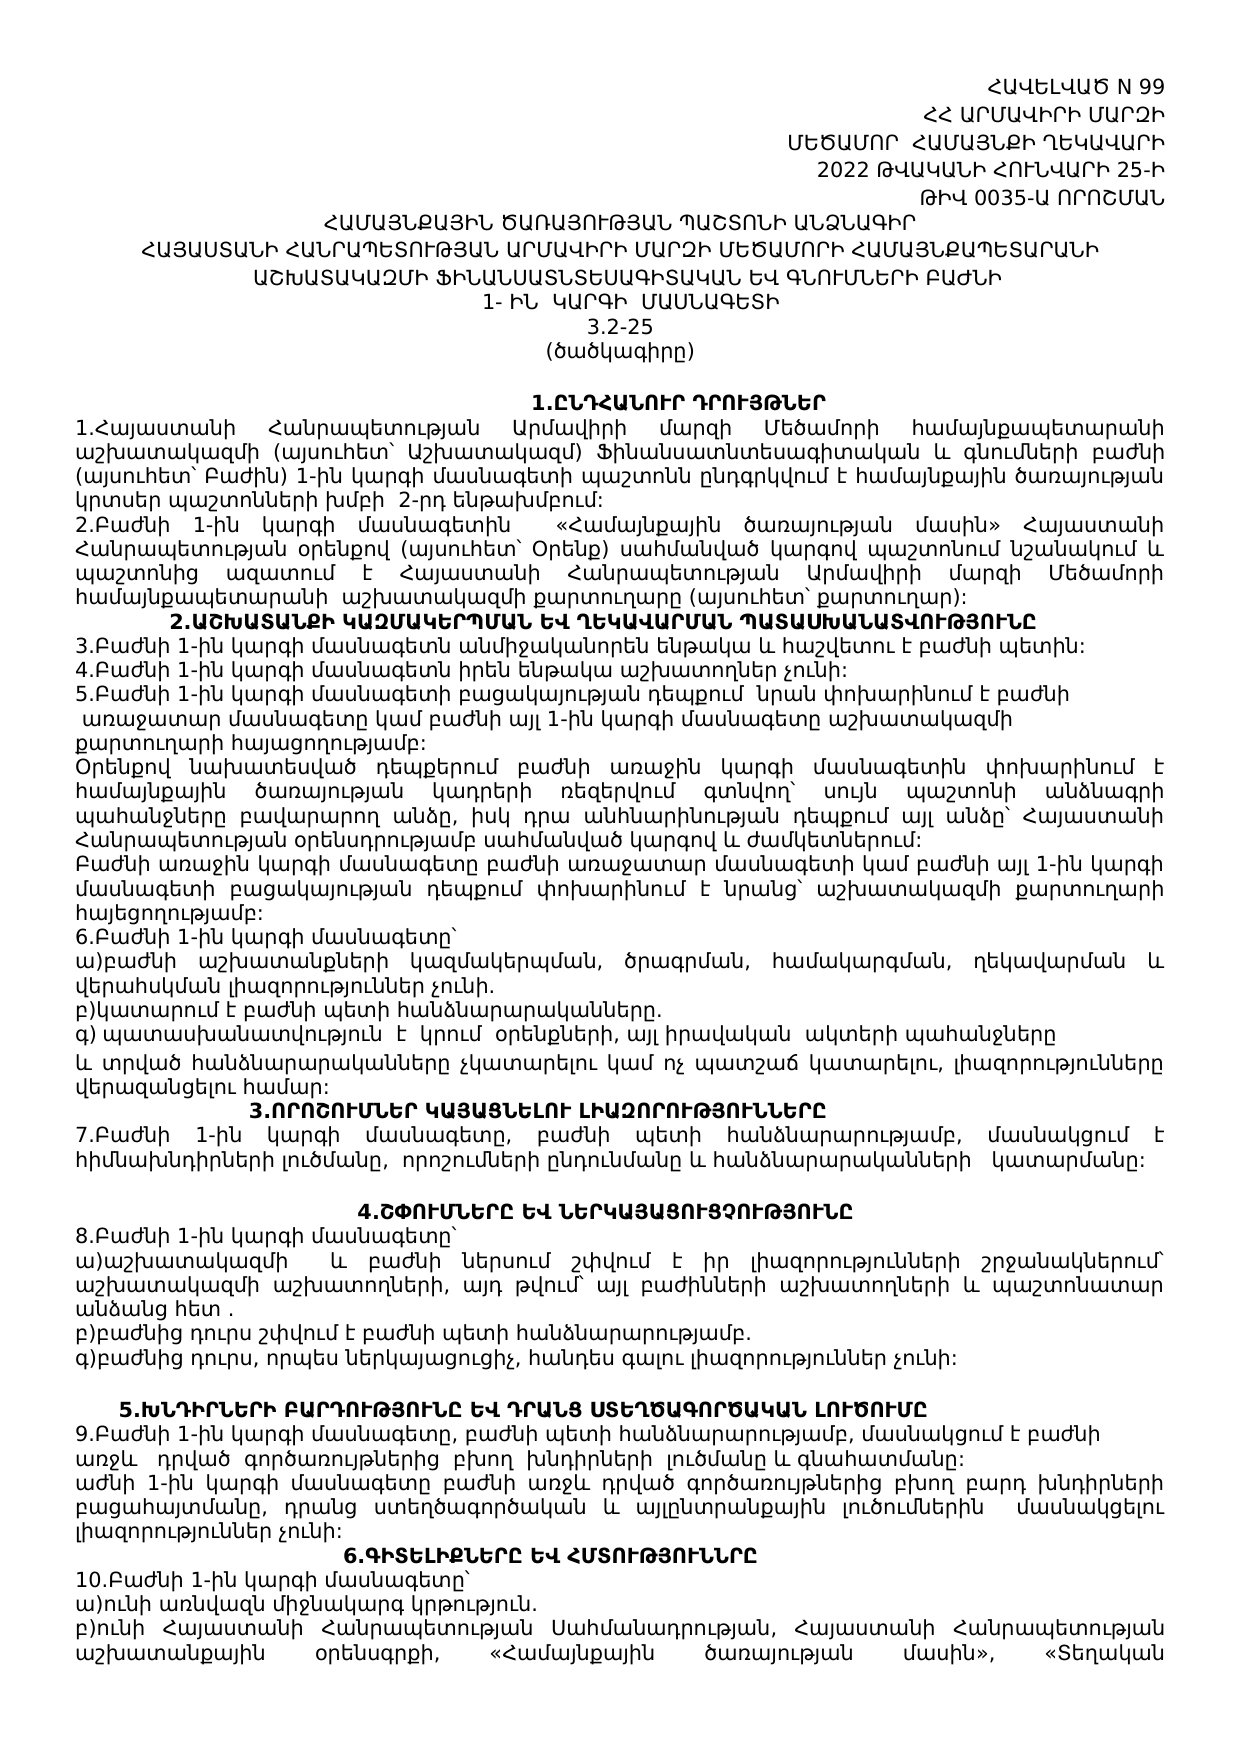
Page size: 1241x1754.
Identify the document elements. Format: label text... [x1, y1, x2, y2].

text 5.ԽՆԴԻՐՆԵՐԻ ԲԱՐԴՈՒԹՅՈՒՆԸ ԵՎ ԴՐԱՆՑ ՍՏԵՂԾԱԳՈՐԾԱԿԱՆ ԼՈՒԾՈՒՄԸ [75, 1398, 1165, 1422]
text քարտուղարի հայացողությամբ: [75, 731, 1165, 755]
text առաջատար մասնագետը կամ բաժնի այլ 1-ին կարգի մասնագետը աշխատակազմի [75, 707, 1165, 731]
text ա)ունի առնվազն միջնակարգ կրթություն. [75, 1592, 1165, 1616]
text 6.ԳԻՏԵԼԻՔՆԵՐԸ ԵՎ ՀՄՏՈՒԹՅՈՒՆՆՐԸ [75, 1544, 1165, 1568]
text բ)բաժնից դուրս շփվում է բաժնի պետի հանձնարարությամբ. [75, 1321, 1165, 1346]
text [75, 1616, 1165, 1665]
text աժնի 1-ին կարգի մասնագետը բաժնի առջև դրված գործառույթներից բխող բարդ խնդիրների բացահայտմանը, դրանց ստեղծագործական և այլընտրանքային լուծումներին մասնակցելու լիազորություններ չունի: [75, 1471, 1165, 1544]
text 2022 ԹՎԱԿԱՆԻ ՀՈՒՆՎԱՐԻ 25-Ի [517, 158, 1165, 183]
text ա)բաժնի աշխատանքների կազմակերպման, ծրագրման, համակարգման, ղեկավարման և վերահսկման լիազորություններ չունի. [75, 949, 1165, 998]
text 1- ԻՆ ԿԱՐԳԻ ՄԱՍՆԱԳԵՏԻ [75, 290, 1165, 315]
text բ)կատարում է բաժնի պետի հանձնարարականները. [75, 998, 1165, 1022]
text 3.ՈՐՈՇՈՒՄՆԵՐ ԿԱՅԱՑՆԵԼՈՒ ԼԻԱԶՈՐՈՒԹՅՈՒՆՆԵՐԸ [75, 1099, 1165, 1123]
text 2.Բաժնի 1-ին կարգի մասնագետին «Համայնքային ծառայության մասին» Հայաստանի Հանրապետության օրենքով (այսուհետ՝ Օրենք) սահմանված կարգով պաշտոնում նշանակում և պաշտոնից ազատում է Հայաստանի Հանրապետության Արմավիրի մարզի Մեծամորի համայնքապետարանի աշխատակազմի քարտուղարը (այսուհետ՝ քարտուղար): [75, 513, 1165, 610]
text 6.Բաժնի 1-ին կարգի մասնագետը՝ [75, 925, 1165, 949]
text 2.ԱՇԽԱՏԱՆՔԻ ԿԱԶՄԱԿԵՐՊՄԱՆ ԵՎ ՂԵԿԱՎԱՐՄԱՆ ՊԱՏԱՍԽԱՆԱՏՎՈՒԹՅՈՒՆԸ [75, 610, 1165, 634]
text 7.Բաժնի 1-ին կարգի մասնագետը, բաժնի պետի հանձնարարությամբ, մասնակցում է հիմնախնդիրների լուծմանը, որոշումների ընդունմանը և հանձնարարականների կատարմանը: [75, 1123, 1165, 1172]
text Բաժնի առաջին կարգի մասնագետը բաժնի առաջատար մասնագետի կամ բաժնի այլ 1-ին կարգի մասնագետի բացակայության դեպքում փոխարինում է նրանց՝ աշխատակազմի քարտուղարի հայեցողությամբ: [75, 852, 1165, 925]
text և տրված հանձնարարականները չկատարելու կամ ոչ պատշաճ կատարելու, լիազորությունները վերազանցելու համար: [75, 1051, 1165, 1099]
text 3.2-25 [75, 315, 1165, 339]
text ԱՇԽԱՏԱԿԱԶՄԻ ՖԻՆԱՆՍԱՏՆՏԵՍԱԳԻՏԱԿԱՆ ԵՎ ԳՆՈՒՄՆԵՐԻ ԲԱԺՆԻ [75, 266, 1165, 290]
text (ծածկագիրը) [75, 339, 1165, 363]
text առջև դրված գործառույթներից բխող խնդիրների լուծմանը և գնահատմանը: [75, 1447, 1165, 1471]
text 4.Բաժնի 1-ին կարգի մասնագետն իրեն ենթակա աշխատողներ չունի: [75, 658, 1165, 682]
text ԹԻՎ 0035-Ա ՈՐՈՇՄԱՆ [75, 186, 1165, 211]
text ՀԱՅԱՍՏԱՆԻ ՀԱՆՐԱՊԵՏՈՒԹՅԱՆ ԱՐՄԱՎԻՐԻ ՄԱՐԶԻ ՄԵԾԱՄՈՐԻ ՀԱՄԱՅՆՔԱՊԵՏԱՐԱՆԻ [75, 238, 1165, 263]
text 9.Բաժնի 1-ին կարգի մասնագետը, բաժնի պետի հանձնարարությամբ, մասնակցում է բաժնի [75, 1422, 1182, 1447]
text 10.Բաժնի 1-ին կարգի մասնագետը՝ [75, 1568, 1165, 1592]
text 4.ՇՓՈՒՄՆԵՐԸ ԵՎ ՆԵՐԿԱՅԱՑՈՒՑՉՈՒԹՅՈՒՆԸ [75, 1200, 1165, 1224]
text 8.Բաժնի 1-ին կարգի մասնագետը՝ [75, 1224, 1165, 1249]
text 1.ԸՆԴՀԱՆՈՒՐ ԴՐՈՒՅԹՆԵՐ [75, 391, 1165, 416]
text գ)բաժնից դուրս, որպես ներկայացուցիչ, հանդես գալու լիազորություններ չունի: [75, 1346, 1165, 1370]
text 1.Հայաստանի Հանրապետության Արմավիրի մարզի Մեծամորի համայնքապետարանի աշխատակազմի (այսուհետ՝ Աշխատակազմ) Ֆինանսատնտեսագիտական և գնումների բաժնի (այսուհետ՝ Բաժին) 1-ին կարգի մասնագետի պաշտոնն ընդգրկվում է համայնքային ծառայության կրտսեր պաշտոնների խմբի 2-րդ ենթախմբում: [75, 416, 1165, 513]
text ՀՀ ԱՐՄԱՎԻՐԻ ՄԱՐԶԻ [591, 103, 1165, 127]
text ՀԱՎԵԼՎԱԾ N 99 [591, 75, 1165, 99]
text ՄԵԾԱՄՈՐ ՀԱՄԱՅՆՔԻ ՂԵԿԱՎԱՐԻ [591, 131, 1165, 155]
text 3.Բաժնի 1-ին կարգի մասնագետն անմիջականորեն ենթակա և հաշվետու է բաժնի պետին: [75, 634, 1165, 658]
text ա)աշխատակազմի և բաժնի ներսում շփվում է իր լիազորությունների շրջանակներում՝ աշխատակազմի աշխատողների, այդ թվում՝ այլ բաժինների աշխատողների և պաշտոնատար անձանց հետ . [75, 1249, 1165, 1321]
text գ) պատասխանատվություն է կրում օրենքների, այլ իրավական ակտերի պահանջները [75, 1022, 1165, 1047]
text 5.Բաժնի 1-ին կարգի մասնագետի բացակայության դեպքում նրան փոխարինում է բաժնի [75, 682, 1165, 707]
text Օրենքով նախատեսված դեպքերում բաժնի առաջին կարգի մասնագետին փոխարինում է համայնքային ծառայության կադրերի ռեզերվում գտնվող՝ սույն պաշտոնի անձնագրի պահանջները բավարարող անձը, իսկ դրա անհնարինության դեպքում այլ անձը՝ Հայաստանի Հանրապետության օրենսդրությամբ սահմանված կարգով և ժամկետներում: [75, 755, 1165, 852]
text ՀԱՄԱՅՆՔԱՅԻՆ ԾԱՌԱՅՈՒԹՅԱՆ ՊԱՇՏՈՆԻ ԱՆՁՆԱԳԻՐ [75, 211, 1165, 235]
